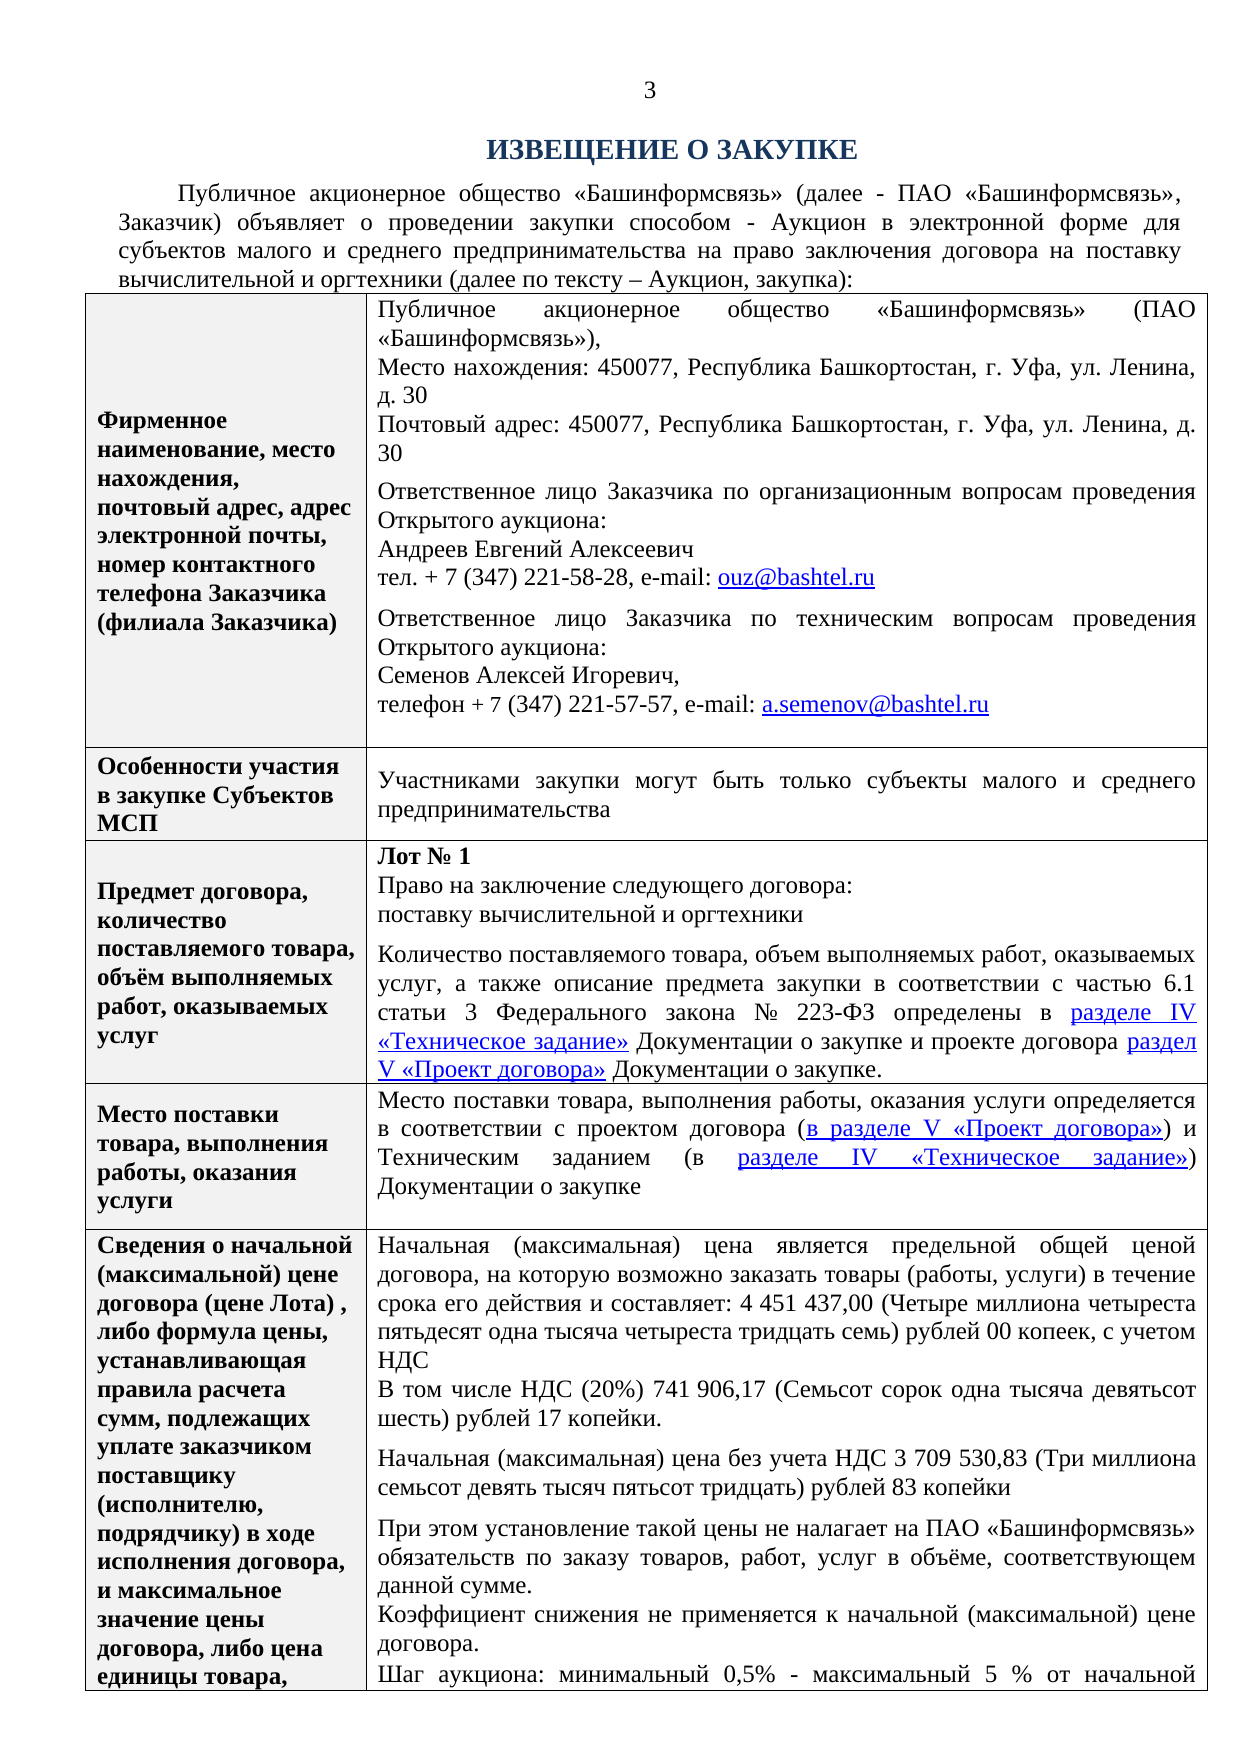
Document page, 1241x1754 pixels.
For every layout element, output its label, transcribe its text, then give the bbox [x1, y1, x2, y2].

table_header Публичное акционерное общество «Башинформсвязь» (ПАО «Башинформсвязь»), Место нахождения: 450077, Республика Башкортостан, г. Уфа, ул. Ленина, д. 30 Почтовый адрес: 450077, Республика Башкортостан, г. Уфа, ул. Ленина, д. 30 Ответственное лицо Заказчика по организационным вопросам проведения Открытого аукциона: Андреев Евгений Алексеевич тел. + 7 (347) 221-58-28, e-mail: ouz@bashtel.ru Ответственное лицо Заказчика по техническим вопросам проведения Открытого аукциона: Семенов Алексей Игоревич, телефон + 7 (347) 221-57-57, e-mail: a.semenov@bashtel.ru [367, 294, 1207, 747]
table_cell Предмет договора, количество поставляемого товара, объём выполняемых работ, оказываемых услуг [86, 841, 366, 1083]
table_cell Место поставки товара, выполнения работы, оказания услуги определяется в соответствии с проектом договора (в разделе V «Проект договора») и Техническим заданием (в разделе IV «Техническое задание») Документации о закупке [367, 1084, 1207, 1229]
text ИЗВЕЩЕНИЕ О ЗАКУПКЕ [163, 132, 1181, 166]
table_header Фирменное наименование, место нахождения, почтовый адрес, адрес электронной почты, номер контактного телефона Заказчика (филиала Заказчика) [86, 294, 366, 747]
table_cell Место поставки товара, выполнения работы, оказания услуги [86, 1084, 366, 1229]
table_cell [86, 1230, 366, 1690]
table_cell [367, 1230, 1207, 1690]
table_cell Особенности участия в закупке Субъектов МСП [86, 748, 366, 840]
table_cell Лот № 1 Право на заключение следующего договора: поставку вычислительной и оргтехники Количество поставляемого товара, объем выполняемых работ, оказываемых услуг, а также описание предмета закупки в соответствии с частью 6.1 статьи 3 Федерального закона № 223-ФЗ определены в разделе IV «Техническое задание» Документации о закупке и проекте договора раздел V «Проект договора» Документации о закупке. [367, 841, 1207, 1083]
text Публичное акционерное общество «Башинформсвязь» (далее - ПАО «Башинформсвязь», Заказчик) объявляет о проведении закупки способом - Аукцион в электронной форме для субъектов малого и среднего предпринимательства на право заключения договора на поставку вычислительной и оргтехники (далее по тексту – Аукцион, закупка): [118, 178, 1181, 293]
table_cell Участниками закупки могут быть только субъекты малого и среднего предпринимательства [367, 748, 1207, 840]
